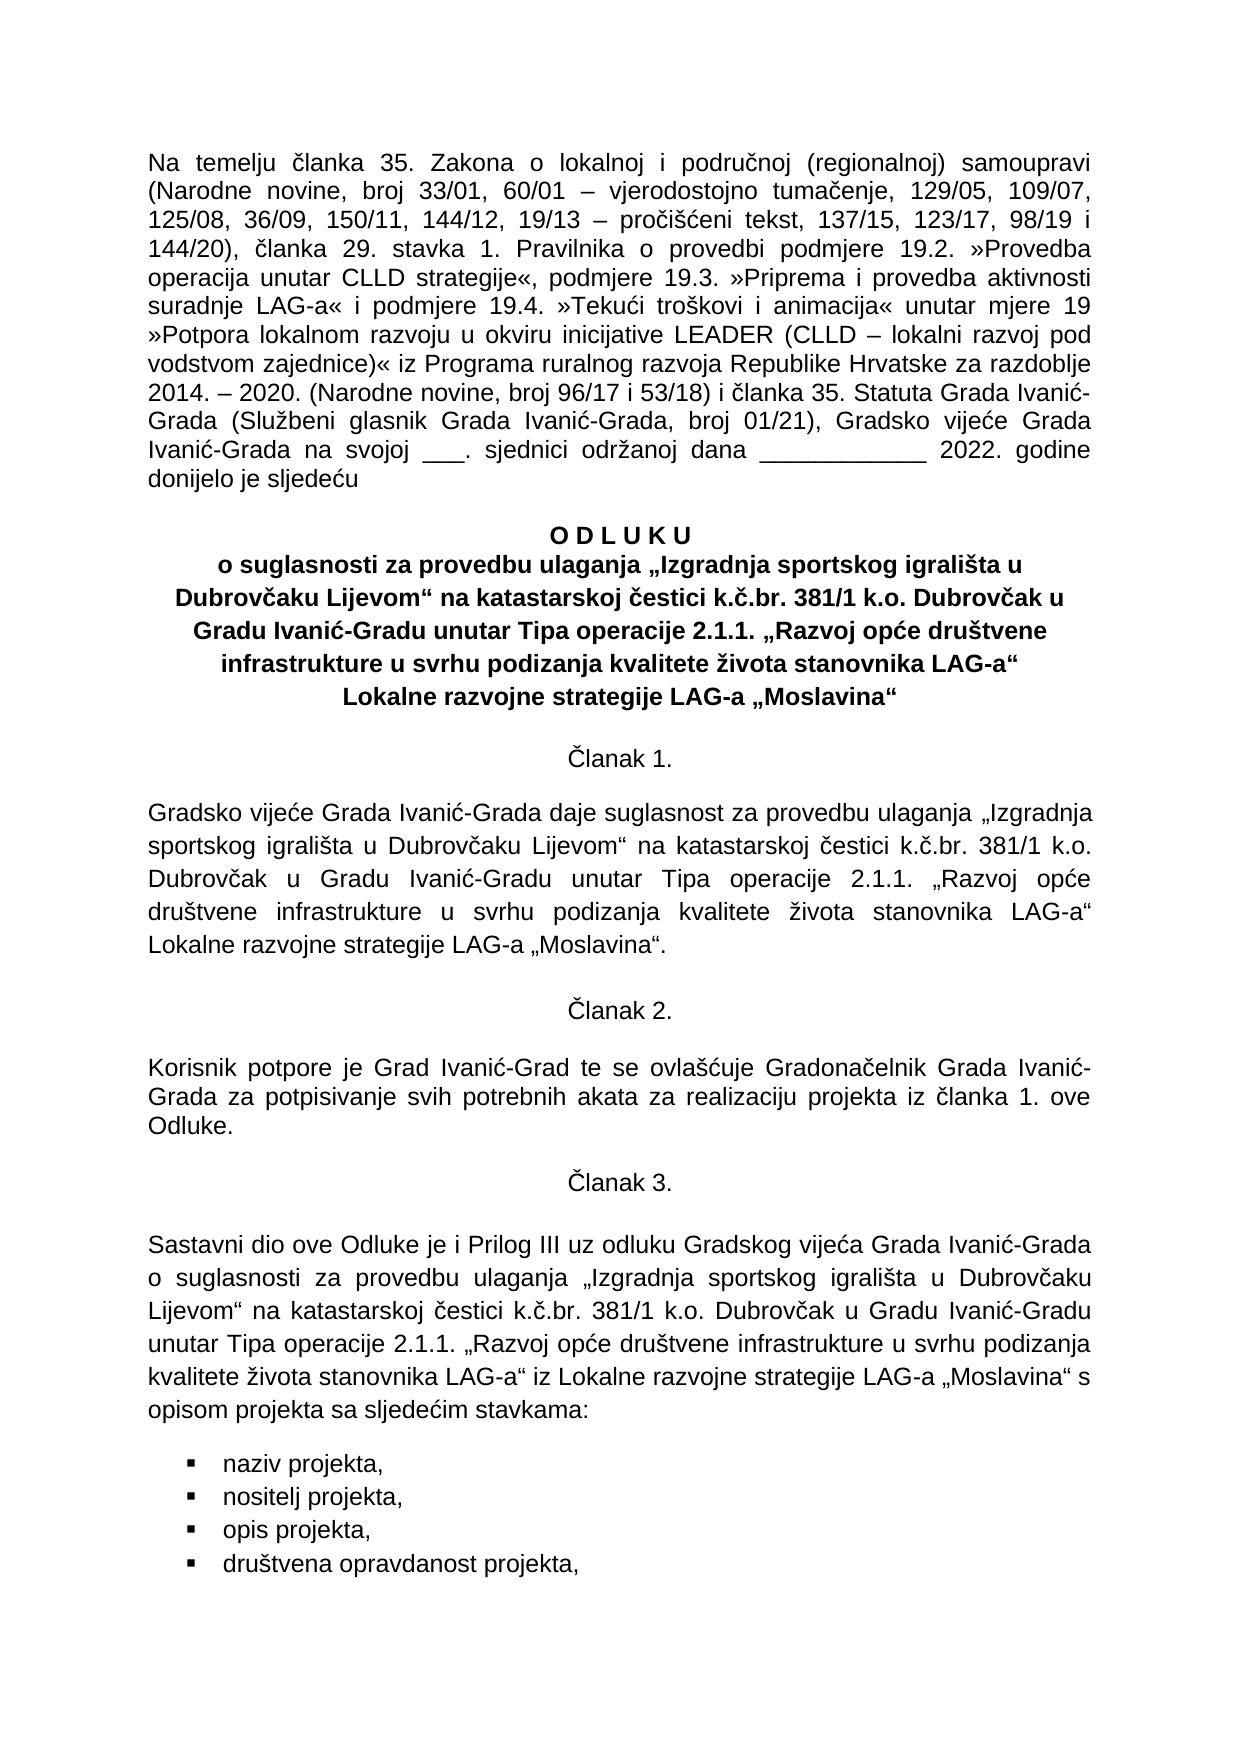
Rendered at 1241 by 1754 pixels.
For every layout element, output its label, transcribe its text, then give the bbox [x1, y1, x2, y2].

text O D L U K U [148, 521, 1093, 550]
list nositelj projekta, [185, 1482, 1093, 1511]
list naziv projekta, [185, 1449, 1093, 1478]
text Korisnik potpore je Grad Ivanić-Grad te se ovlašćuje Gradonačelnik Grada Ivanić-Grada za potpisivanje svih potrebnih akata za realizaciju projekta iz članka 1. ove Odluke. [148, 1053, 1093, 1140]
list opis projekta, [185, 1515, 1093, 1544]
text Članak 1. [148, 744, 1093, 773]
text Gradsko vijeće Grada Ivanić-Grada daje suglasnost za provedbu ulaganja „Izgradnja sportskog igrališta u Dubrovčaku Lijevom“ na katastarskoj čestici k.č.br. 381/1 k.o. Dubrovčak u Gradu Ivanić-Gradu unutar Tipa operacije 2.1.1. „Razvoj opće društvene infrastrukture u svrhu podizanja kvalitete života stanovnika LAG-a“ Lokalne razvojne strategije LAG-a „Moslavina“. [148, 798, 1093, 959]
text o suglasnosti za provedbu ulaganja „Izgradnja sportskog igrališta u Dubrovčaku Lijevom“ na katastarskoj čestici k.č.br. 381/1 k.o. Dubrovčak u Gradu Ivanić-Gradu unutar Tipa operacije 2.1.1. „Razvoj opće društvene infrastrukture u svrhu podizanja kvalitete života stanovnika LAG-a“ [148, 550, 1093, 678]
text Lokalne razvojne strategije LAG-a „Moslavina“ [148, 682, 1093, 711]
text Na temelju članka 35. Zakona o lokalnoj i područnoj (regionalnoj) samoupravi (Narodne novine, broj 33/01, 60/01 – vjerodostojno tumačenje, 129/05, 109/07, 125/08, 36/09, 150/11, 144/12, 19/13 – pročišćeni tekst, 137/15, 123/17, 98/19 i 144/20), članka 29. stavka 1. Pravilnika o provedbi podmjere 19.2. »Provedba operacija unutar CLLD strategije«, podmjere 19.3. »Priprema i provedba aktivnosti suradnje LAG-a« i podmjere 19.4. »Tekući troškovi i animacija« unutar mjere 19 »Potpora lokalnom razvoju u okviru inicijative LEADER (CLLD – lokalni razvoj pod vodstvom zajednice)« iz Programa ruralnog razvoja Republike Hrvatske za razdoblje 2014. – 2020. (Narodne novine, broj 96/17 i 53/18) i članka 35. Statuta Grada Ivanić-Grada (Službeni glasnik Grada Ivanić-Grada, broj 01/21), Gradsko vijeće Grada Ivanić-Grada na svojoj ___. sjednici održanoj dana ____________ 2022. godine donijelo je sljedeću [148, 148, 1093, 493]
text Članak 3. [148, 1168, 1093, 1197]
text Članak 2. [148, 996, 1093, 1025]
text Sastavni dio ove Odluke je i Prilog III uz odluku Gradskog vijeća Grada Ivanić-Grada o suglasnosti za provedbu ulaganja „Izgradnja sportskog igrališta u Dubrovčaku Lijevom“ na katastarskoj čestici k.č.br. 381/1 k.o. Dubrovčak u Gradu Ivanić-Gradu unutar Tipa operacije 2.1.1. „Razvoj opće društvene infrastrukture u svrhu podizanja kvalitete života stanovnika LAG-a“ iz Lokalne razvojne strategije LAG-a „Moslavina“ s opisom projekta sa sljedećim stavkama: [148, 1230, 1093, 1424]
list društvena opravdanost projekta, [185, 1548, 1093, 1577]
